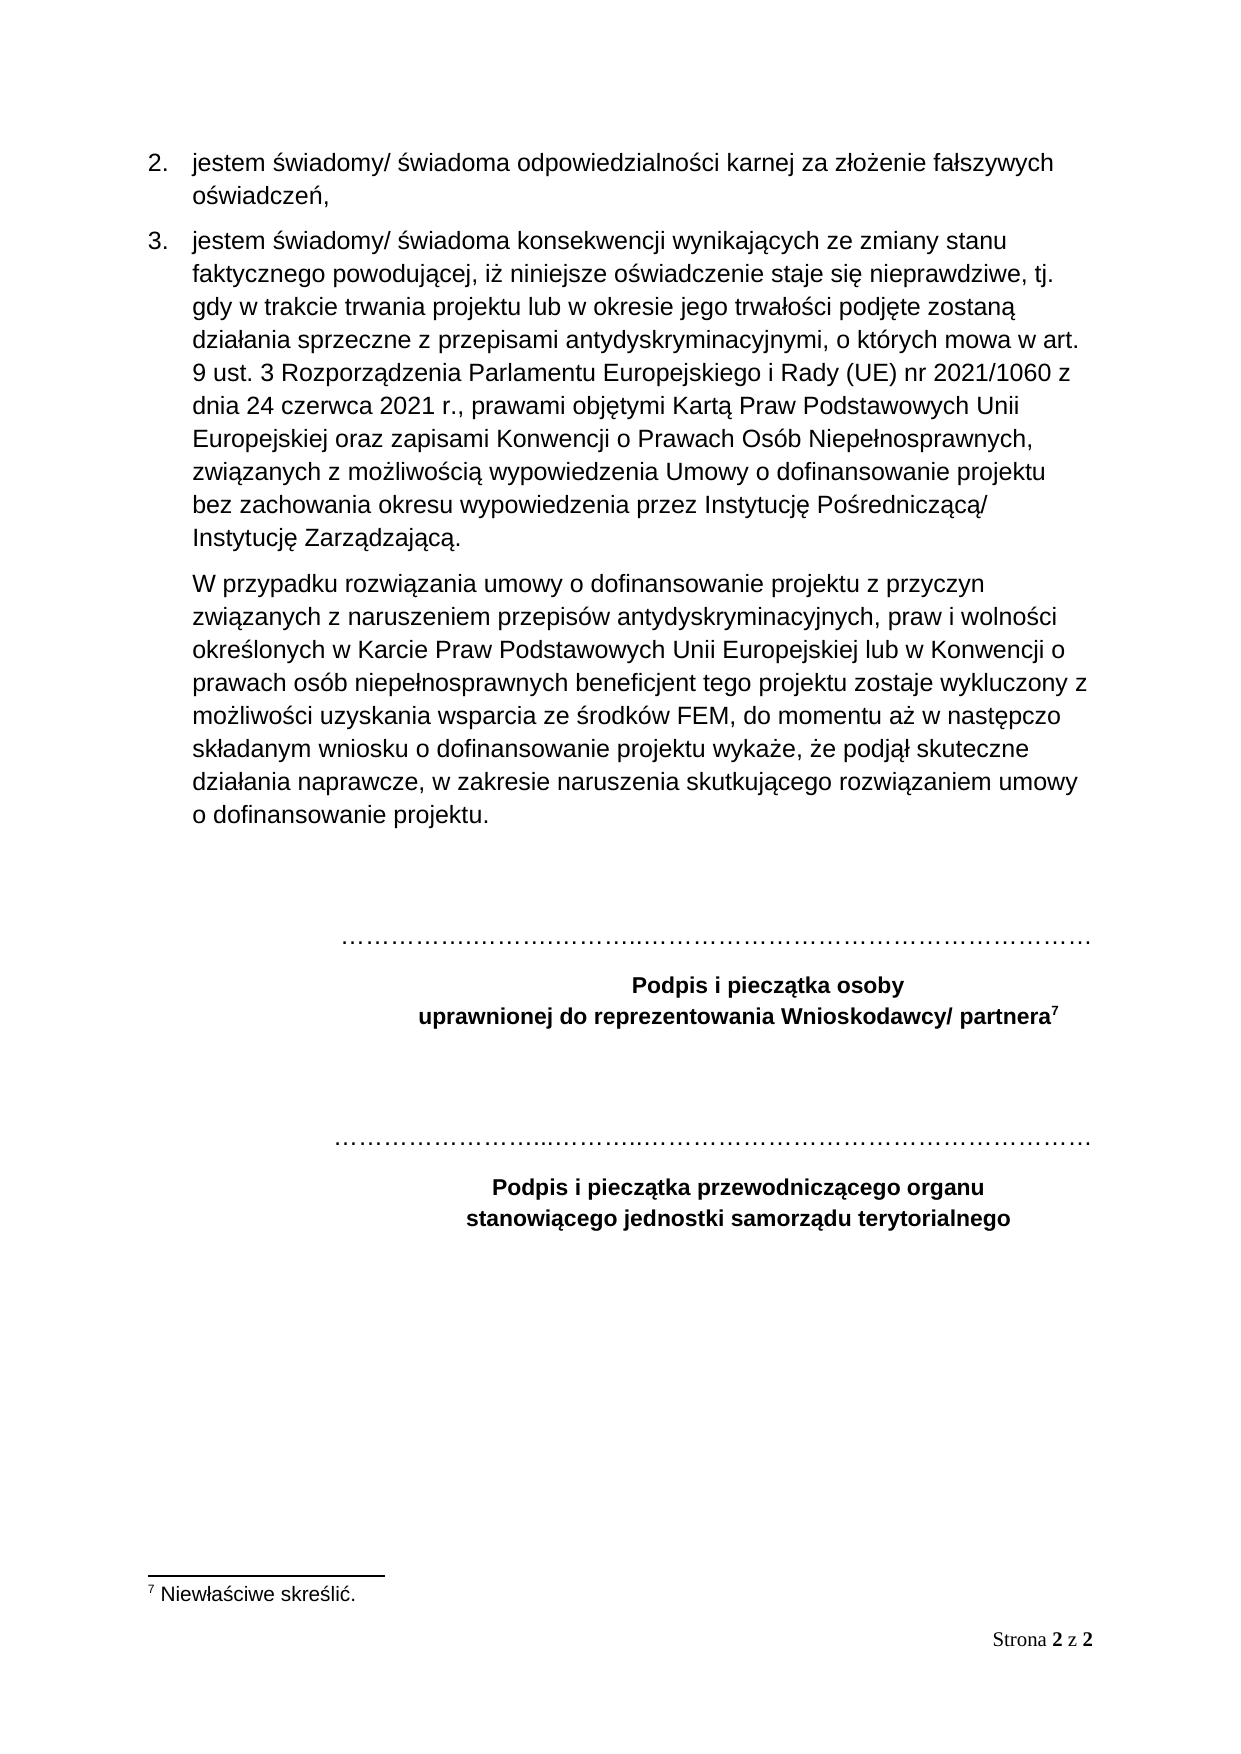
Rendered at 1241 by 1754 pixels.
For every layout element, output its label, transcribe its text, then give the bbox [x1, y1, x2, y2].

text stanowiącego jednostki samorządu terytorialnego [148, 1205, 1092, 1231]
text …………….……….………..……………………………………………… [148, 921, 1092, 949]
text ……………………...………..……………………………………………… [148, 1122, 1092, 1151]
list jestem świadomy/ świadoma odpowiedzialności karnej za złożenie fałszywych oświadczeń, [148, 148, 1092, 209]
list W przypadku rozwiązania umowy o dofinansowanie projektu z przyczyn związanych z naruszeniem przepisów antydyskryminacyjnych, praw i wolności określonych w Karcie Praw Podstawowych Unii Europejskiej lub w Konwencji o prawach osób niepełnosprawnych beneficjent tego projektu zostaje wykluczony z możliwości uzyskania wsparcia ze środków FEM, do momentu aż w następczo składanym wniosku o dofinansowanie projektu wykaże, że podjął skuteczne działania naprawcze, w zakresie naruszenia skutkującego rozwiązaniem umowy o dofinansowanie projektu. [192, 569, 1092, 829]
text uprawnionej do reprezentowania Wnioskodawcy/ partnera [148, 1003, 1092, 1030]
list jestem świadomy/ świadoma konsekwencji wynikających ze zmiany stanu faktycznego powodującej, iż niniejsze oświadczenie staje się nieprawdziwe, tj. gdy w trakcie trwania projektu lub w okresie jego trwałości podjęte zostaną działania sprzeczne z przepisami antydyskryminacyjnymi, o których mowa w art. 9 ust. 3 Rozporządzenia Parlamentu Europejskiego i Rady (UE) nr 2021/1060 z dnia 24 czerwca 2021 r., prawami objętymi Kartą Praw Podstawowych Unii Europejskiej oraz zapisami Konwencji o Prawach Osób Niepełnosprawnych, związanych z możliwością wypowiedzenia Umowy o dofinansowanie projektu bez zachowania okresu wypowiedzenia przez Instytucję Pośredniczącą/ Instytucję Zarządzającą. [148, 226, 1092, 552]
text Podpis i pieczątka przewodniczącego organu [148, 1173, 1092, 1200]
text Podpis i pieczątka osoby [148, 972, 1092, 998]
